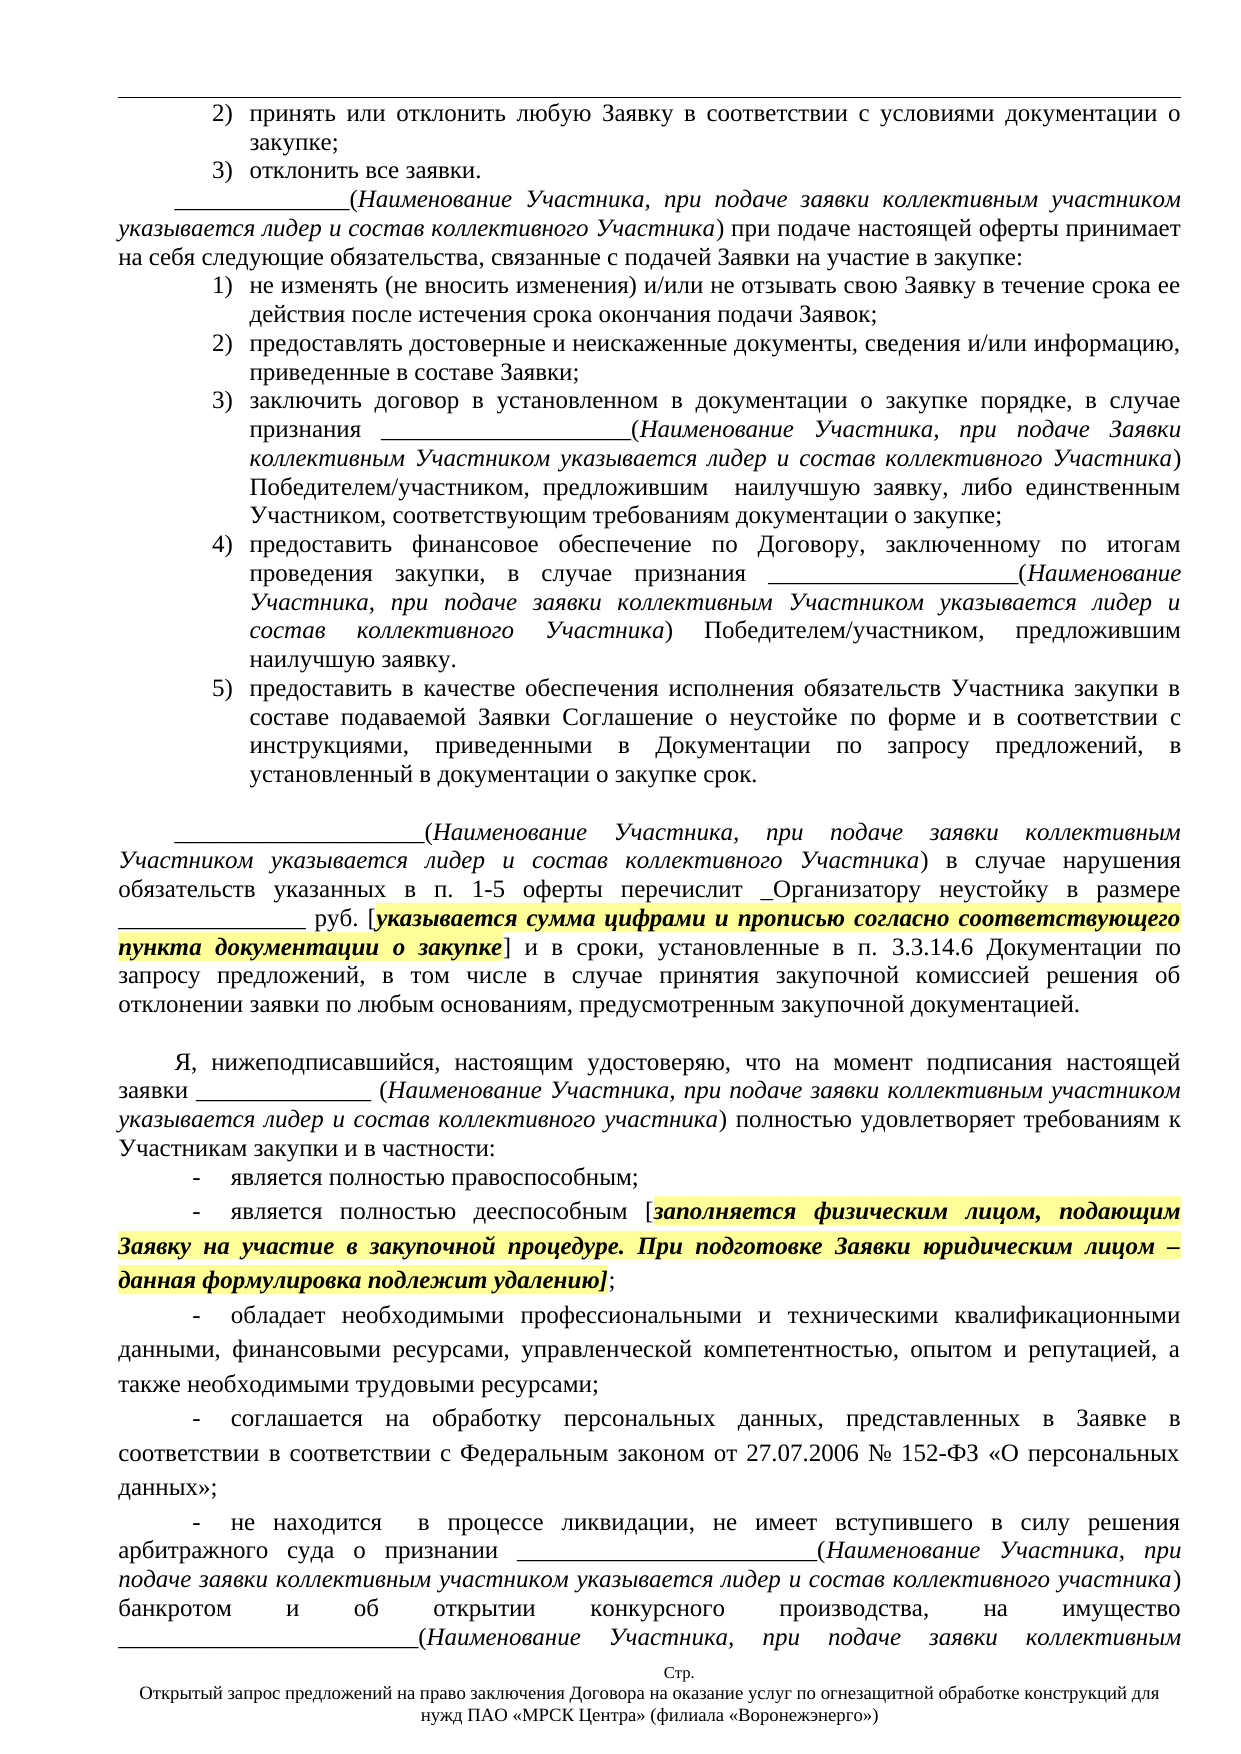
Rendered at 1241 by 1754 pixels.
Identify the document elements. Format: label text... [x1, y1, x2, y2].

list отклонить все заявки. [212, 156, 1181, 184]
list заключить договор в установленном в документации о закупке порядке, в случае признания ____________________(Наименование Участника, при подаче Заявки коллективным Участником указывается лидер и состав коллективного Участника) Победителем/участником, предложившим наилучшую заявку, либо единственным Участником, соответствующим требованиям документации о закупке; [212, 386, 1181, 529]
list является полностью дееспособным [заполняется физическим лицом, подающим Заявку на участие в закупочной процедуре. При подготовке Заявки юридическим лицом – данная формулировка подлежит удалению]; [118, 1259, 1181, 1294]
list предоставлять достоверные и неискаженные документы, сведения и/или информацию, приведенные в составе Заявки; [212, 328, 1181, 386]
list обладает необходимыми профессиональными и техническими квалификационными данными, финансовыми ресурсами, управленческой компетентностью, опытом и репутацией, а также необходимыми трудовыми ресурсами; [118, 1300, 1181, 1397]
list соглашается на обработку персональных данных, представленных в Заявке в соответствии в соответствии с Федеральным законом от 27.07.2006 № 152-ФЗ «О персональных данных»; [118, 1403, 1181, 1501]
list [118, 1507, 1181, 1650]
text Я, нижеподписавшийся, настоящим удостоверяю, что на момент подписания настоящей заявки ______________ (Наименование Участника, при подаче заявки коллективным участником указывается лидер и состав коллективного участника) полностью удовлетворяет требованиям к Участникам закупки и в частности: [118, 1047, 1181, 1162]
text ____________________(Наименование Участника, при подаче заявки коллективным Участником указывается лидер и состав коллективного Участника) в случае нарушения обязательств указанных в п. 1-5 оферты перечислит _Организатору неустойку в размере _______________ руб. [указывается сумма цифрами и прописью согласно соответствующего пункта документации о закупке] и в сроки, установленные в п. 3.3.14.6 Документации по запросу предложений, в том числе в случае принятия закупочной комиссией решения об отклонении заявки по любым основаниям, предусмотренным закупочной документацией. [118, 817, 1181, 932]
text ______________(Наименование Участника, при подаче заявки коллективным участником указывается лидер и состав коллективного Участника) при подаче настоящей оферты принимает на себя следующие обязательства, связанные с подачей Заявки на участие в закупке: [118, 184, 1181, 271]
list является полностью дееспособным [заполняется физическим лицом, подающим Заявку на участие в закупочной процедуре. При подготовке Заявки юридическим лицом – данная формулировка подлежит удалению]; [118, 1196, 1181, 1231]
text ____________________(Наименование Участника, при подаче заявки коллективным Участником указывается лидер и состав коллективного Участника) в случае нарушения обязательств указанных в п. 1-5 оферты перечислит _Организатору неустойку в размере _______________ руб. [указывается сумма цифрами и прописью согласно соответствующего пункта документации о закупке] и в сроки, установленные в п. 3.3.14.6 Документации по запросу предложений, в том числе в случае принятия закупочной комиссией решения об отклонении заявки по любым основаниям, предусмотренным закупочной документацией. [118, 932, 1181, 1018]
list предоставить в качестве обеспечения исполнения обязательств Участника закупки в составе подаваемой Заявки Соглашение о неустойке по форме и в соответствии с инструкциями, приведенными в Документации по запросу предложений, в установленный в документации о закупке срок. [212, 673, 1181, 788]
list предоставить финансовое обеспечение по Договору, заключенному по итогам проведения закупки, в случае признания ____________________(Наименование Участника, при подаче заявки коллективным Участником указывается лидер и состав коллективного Участника) Победителем/участником, предложившим наилучшую заявку. [212, 529, 1181, 673]
list не изменять (не вносить изменения) и/или не отзывать свою Заявку в течение срока ее действия после истечения срока окончания подачи Заявок; [212, 271, 1181, 328]
list является полностью правоспособным; [118, 1162, 1181, 1191]
list принять или отклонить любую Заявку в соответствии с условиями документации о закупке; [212, 98, 1181, 156]
